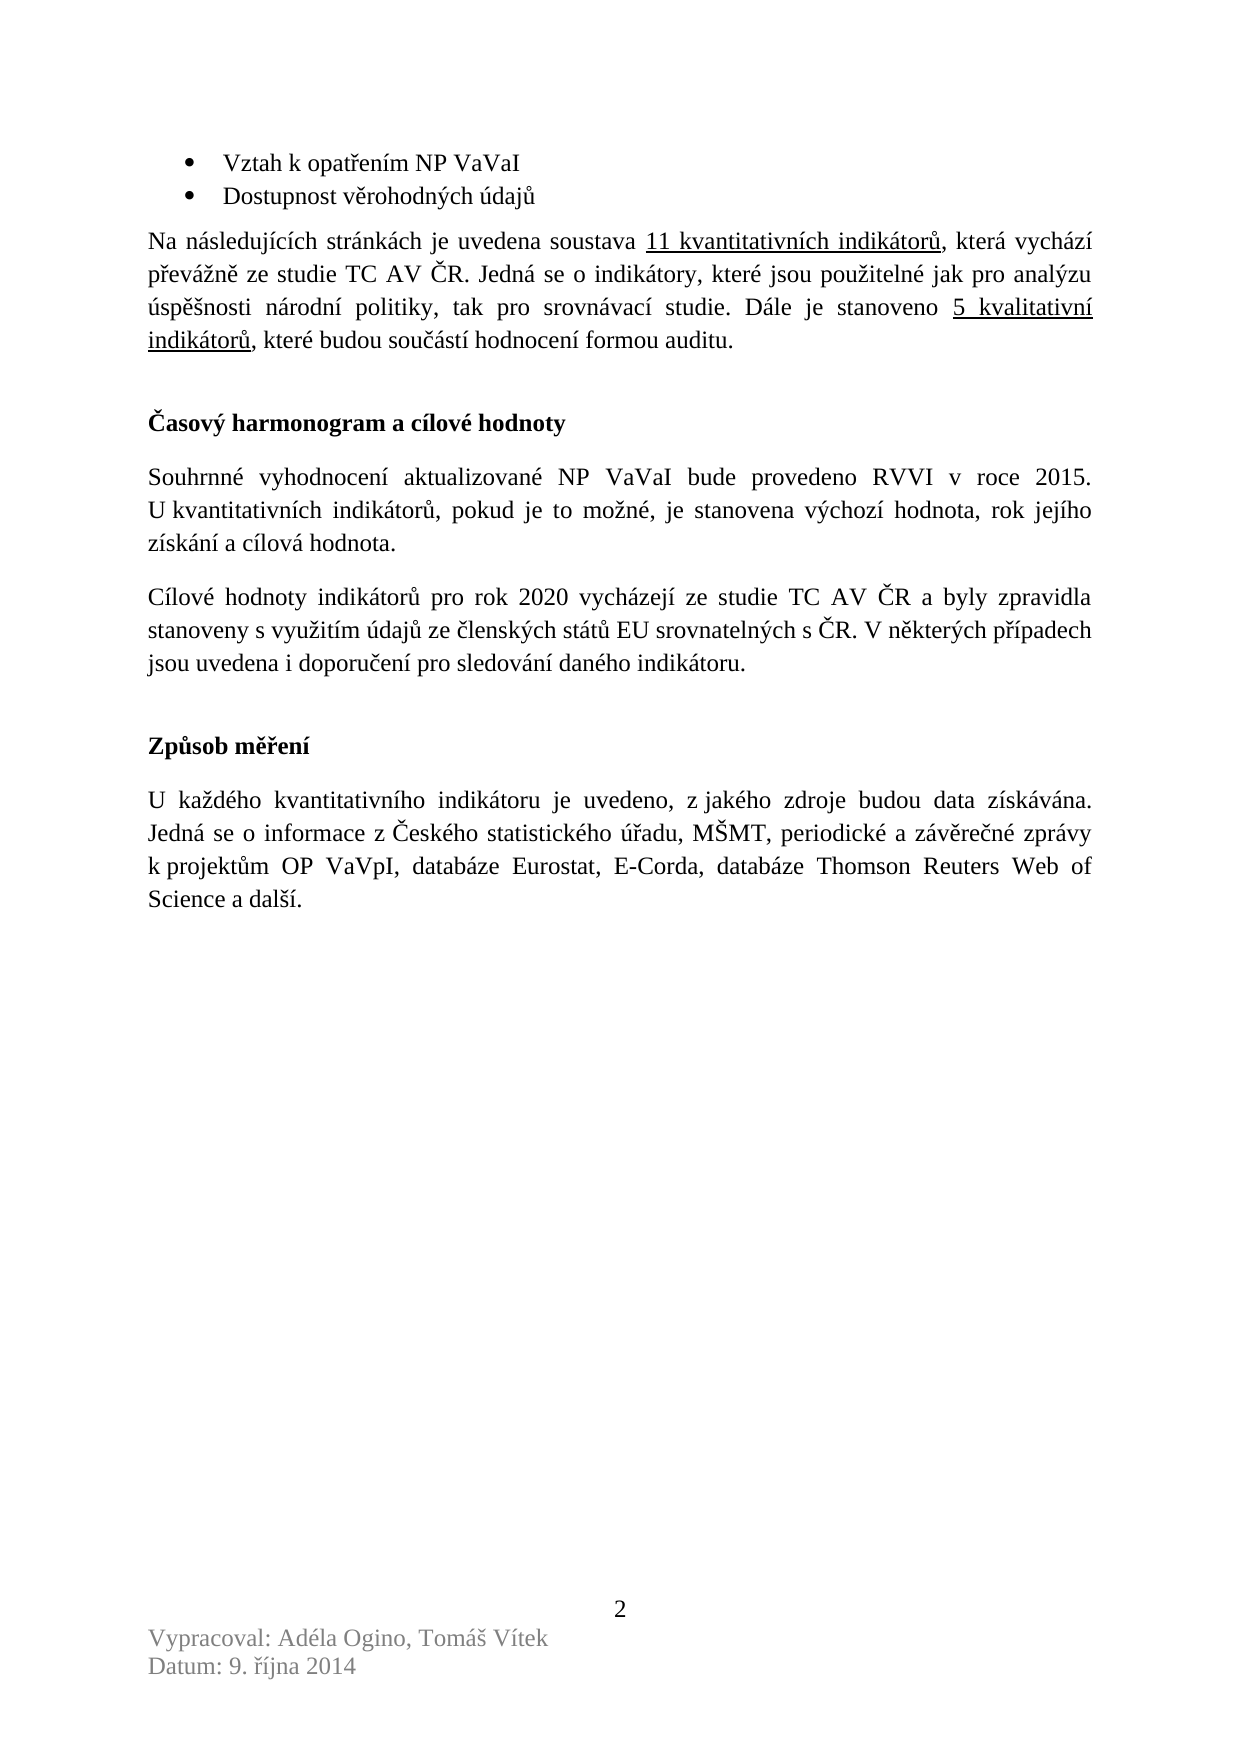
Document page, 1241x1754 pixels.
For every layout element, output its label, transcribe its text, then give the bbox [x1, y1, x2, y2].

list Vztah k opatřením NP VaVaI [185, 148, 1092, 176]
text U každého kvantitativního indikátoru je uvedeno, z jakého zdroje budou data získávána. Jedná se o informace z Českého statistického úřadu, MŠMT, periodické a závěrečné zprávy k projektům OP VaVpI, databáze Eurostat, E-Corda, databáze Thomson Reuters Web of Science a další. [148, 785, 1092, 913]
text Časový harmonogram a cílové hodnoty [148, 408, 1092, 437]
text Způsob měření [148, 731, 1092, 760]
list Dostupnost věrohodných údajů [185, 181, 1092, 209]
text Na následujících stránkách je uvedena soustava 11 kvantitativních indikátorů, která vychází převážně ze studie TC AV ČR. Jedná se o indikátory, které jsou použitelné jak pro analýzu úspěšnosti národní politiky, tak pro srovnávací studie. Dále je stanoveno 5 kvalitativní indikátorů, které budou součástí hodnocení formou auditu. [148, 226, 1092, 354]
text Souhrnné vyhodnocení aktualizované NP VaVaI bude provedeno RVVI v roce 2015. U kvantitativních indikátorů, pokud je to možné, je stanovena výchozí hodnota, rok jejího získání a cílová hodnota. [148, 462, 1092, 557]
text Cílové hodnoty indikátorů pro rok 2020 vycházejí ze studie TC AV ČR a byly zpravidla stanoveny s využitím údajů ze členských států EU srovnatelných s ČR. V některých případech jsou uvedena i doporučení pro sledování daného indikátoru. [148, 582, 1092, 677]
